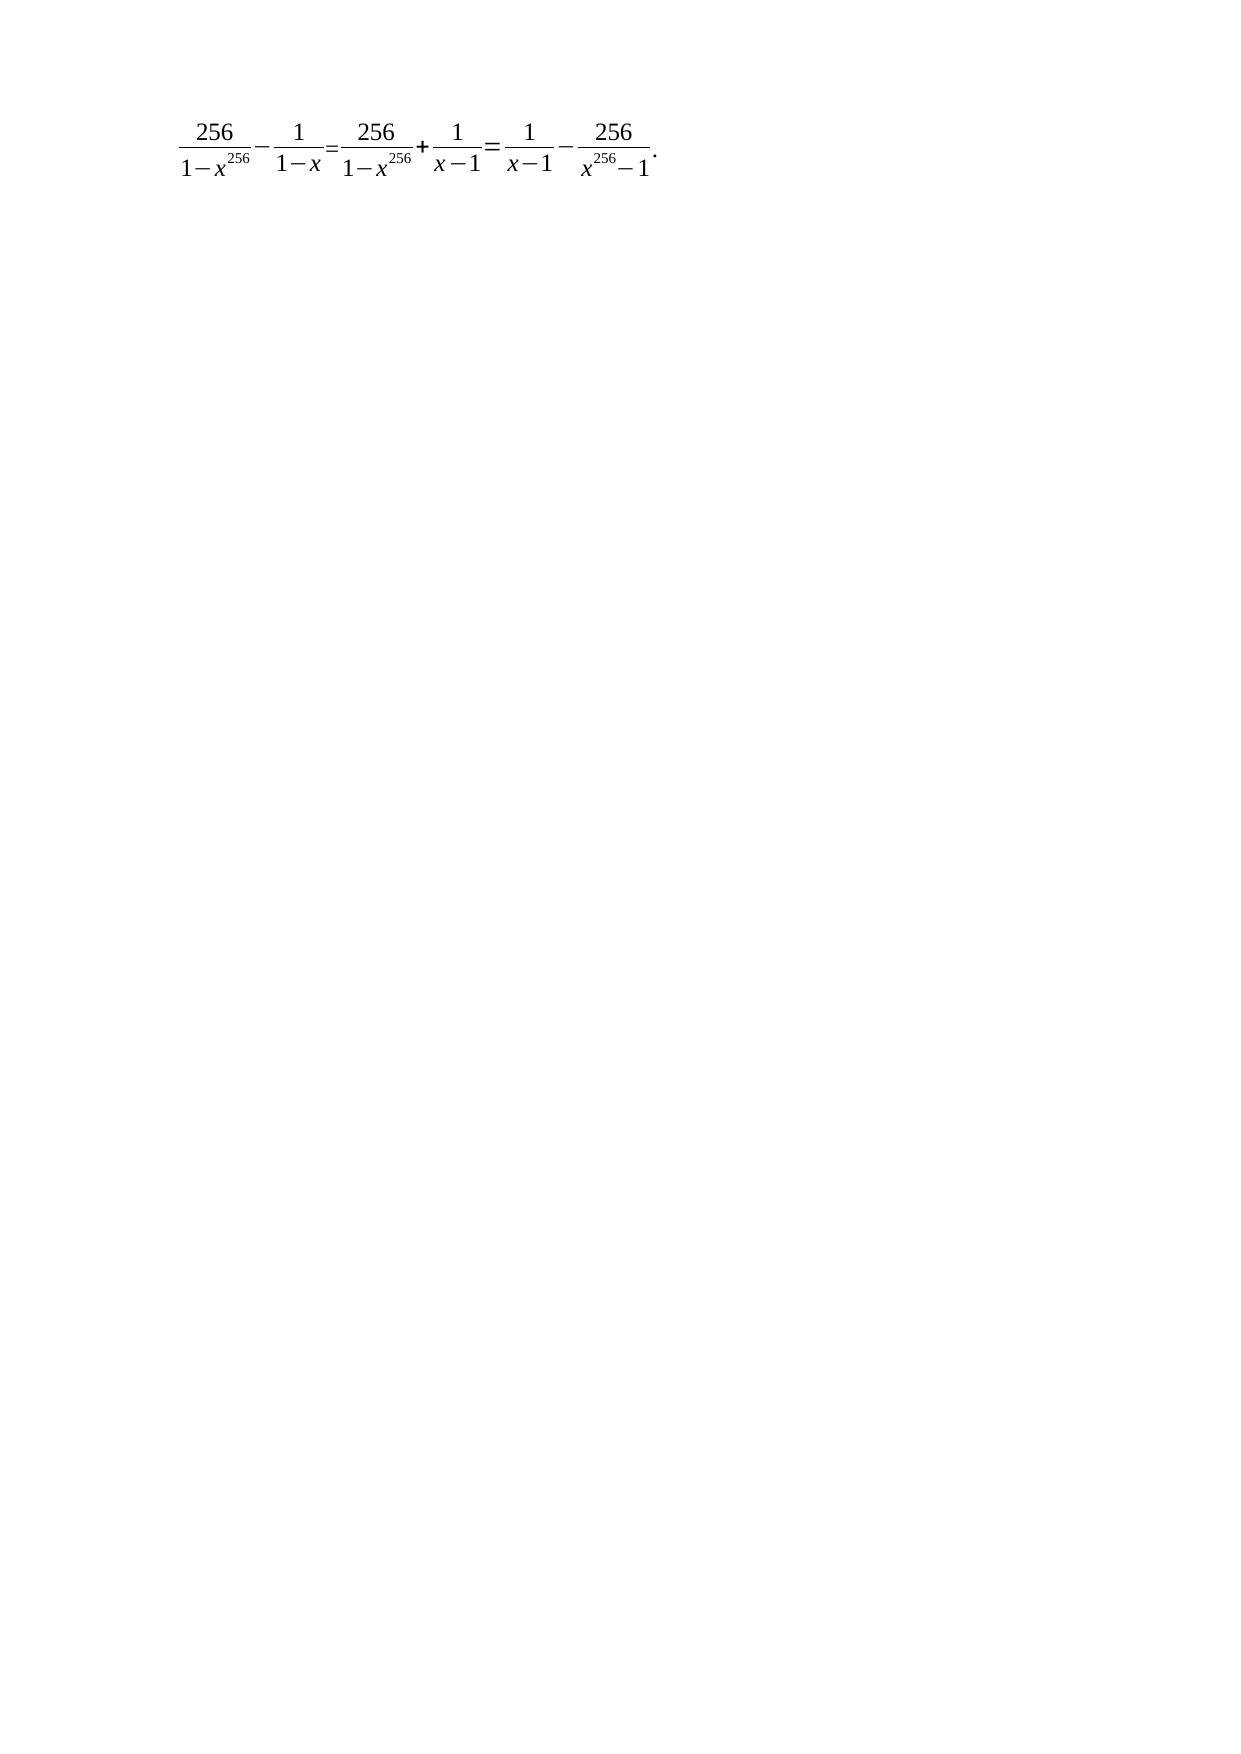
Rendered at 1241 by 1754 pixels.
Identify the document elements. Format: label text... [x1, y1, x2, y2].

text =. [177, 118, 1152, 181]
